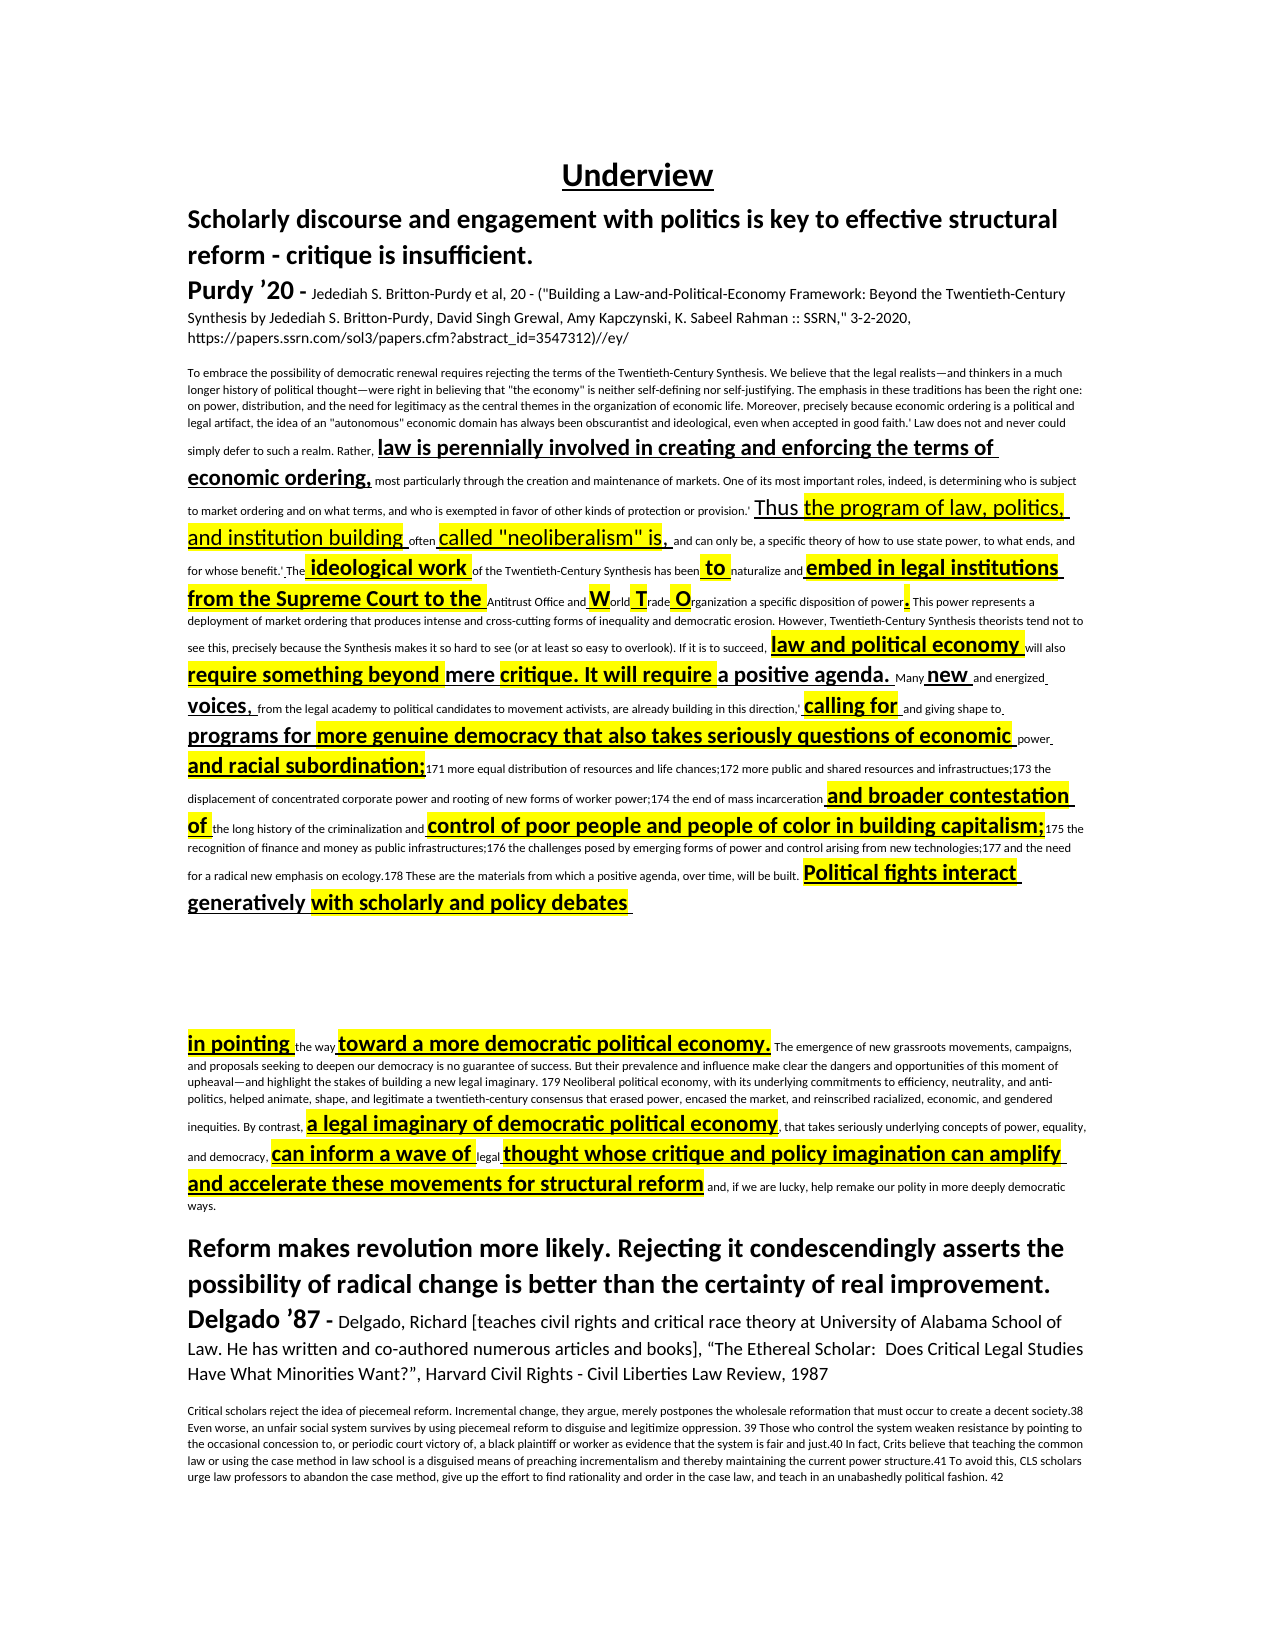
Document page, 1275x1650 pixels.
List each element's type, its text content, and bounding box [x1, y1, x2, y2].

subtitle Scholarly discourse and engagement with politics is key to effective structural reform - critique is insufficient. [187, 202, 1087, 271]
text Purdy ’20 - Jedediah S. Britton-Purdy et al, 20 - ("Building a Law-and-Political-Economy Framework: Beyond the Twentieth-Century Synthesis by Jedediah S. Britton-Purdy, David Singh Grewal, Amy Kapczynski, K. Sabeel Rahman :: SSRN," 3-2-2020, https://papers.ssrn.com/sol3/papers.cfm?abstract_id=3547312)//ey/ [187, 273, 1087, 348]
text To embrace the possibility of democratic renewal requires rejecting the terms of the Twentieth-Century Synthesis. We believe that the legal realists—and thinkers in a much longer history of political thought—were right in believing that "the economy" is neither self-defining nor self-justifying. The emphasis in these traditions has been the right one: on power, distribution, and the need for legitimacy as the central themes in the organization of economic life. Moreover, precisely because economic ordering is a political and legal artifact, the idea of an "autonomous" economic domain has always been obscurantist and ideological, even when accepted in good faith.' Law does not and never could simply defer to such a realm. Rather, law is perennially involved in creating and enforcing the terms of economic ordering, most particularly through the creation and maintenance of markets. One of its most important roles, indeed, is determining who is subject to market ordering and on what terms, and who is exempted in favor of other kinds of protection or provision.' Thus the program of law, politics, and institution building often called "neoliberalism" is, and can only be, a specific theory of how to use state power, to what ends, and for whose benefit.' The ideological work of the Twentieth-Century Synthesis has been to naturalize and embed in legal institutions from the Supreme Court to the Antitrust Office and World Trade Organization a specific disposition of power. This power represents a deployment of market ordering that produces intense and cross-cutting forms of inequality and democratic erosion. However, Twentieth-Century Synthesis theorists tend not to see this, precisely because the Synthesis makes it so hard to see (or at least so easy to overlook). If it is to succeed, law and political economy will also require something beyond mere critique. It will require a positive agenda. Many new and energized voices, from the legal academy to political candidates to movement activists, are already building in this direction,' calling for and giving shape to programs for more genuine democracy that also takes seriously questions of economic power and racial subordination;171 more equal distribution of resources and life chances;172 more public and shared resources and infrastructues;173 the displacement of concentrated corporate power and rooting of new forms of worker power;174 the end of mass incarceration and broader contestation of the long history of the criminalization and control of poor people and people of color in building capitalism;175 the recognition of finance and money as public infrastructures;176 the challenges posed by emerging forms of power and control arising from new technologies;177 and the need for a radical new emphasis on ecology.178 These are the materials from which a positive agenda, over time, will be built. Political fights interact generatively with scholarly and policy debates [187, 366, 1087, 916]
text Critical scholars reject the idea of piecemeal reform. Incremental change, they argue, merely postpones the wholesale reformation that must occur to create a decent society.38 Even worse, an unfair social system survives by using piecemeal reform to disguise and legitimize oppression. 39 Those who control the system weaken resistance by pointing to the occasional concession to, or periodic court victory of, a black plaintiff or worker as evidence that the system is fair and just.40 In fact, Crits believe that teaching the common law or using the case method in law school is a disguised means of preaching incrementalism and thereby maintaining the current power structure.41 To avoid this, CLS scholars urge law professors to abandon the case method, give up the effort to find rationality and order in the case law, and teach in an unabashedly political fashion. 42 [187, 1403, 1087, 1484]
text in pointing the way toward a more democratic political economy. The emergence of new grassroots movements, campaigns, and proposals seeking to deepen our democracy is no guarantee of success. But their prevalence and influence make clear the dangers and opportunities of this moment of upheaval—and highlight the stakes of building a new legal imaginary. 179 Neoliberal political economy, with its underlying commitments to efficiency, neutrality, and anti-politics, helped animate, shape, and legitimate a twentieth-century consensus that erased power, encased the market, and reinscribed racialized, economic, and gendered inequities. By contrast, a legal imaginary of democratic political economy, that takes seriously underlying concepts of power, equality, and democracy, can inform a wave of legal thought whose critique and policy imagination can amplify and accelerate these movements for structural reform and, if we are lucky, help remake our polity in more deeply democratic ways. [187, 1029, 1087, 1213]
subtitle Underview [187, 154, 1087, 195]
text Delgado ’87 - Delgado, Richard [teaches civil rights and critical race theory at University of Alabama School of Law. He has written and co-authored numerous articles and books], “The Ethereal Scholar: Does Critical Legal Studies Have What Minorities Want?”, Harvard Civil Rights - Civil Liberties Law Review, 1987 [187, 1303, 1087, 1385]
subtitle Reform makes revolution more likely. Rejecting it condescendingly asserts the possibility of radical change is better than the certainty of real improvement. [187, 1231, 1087, 1300]
